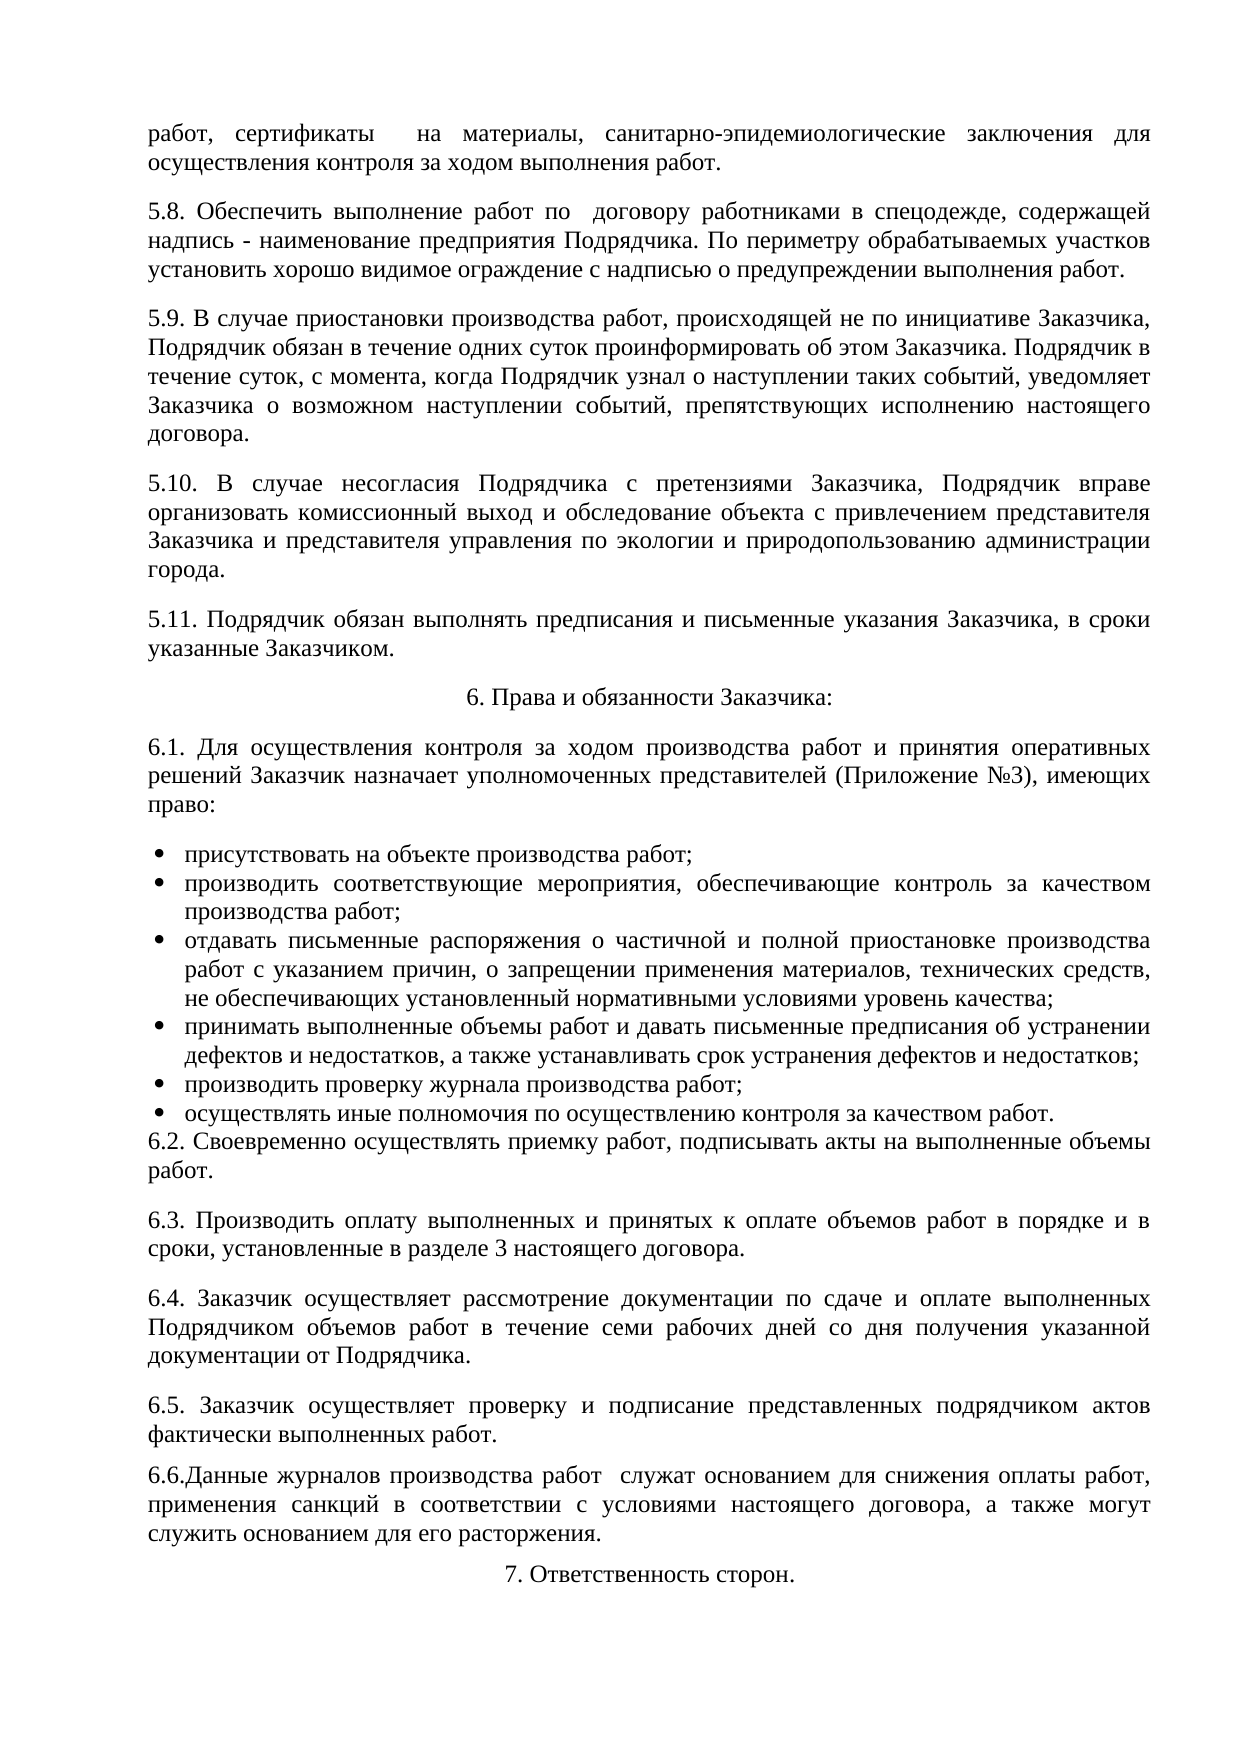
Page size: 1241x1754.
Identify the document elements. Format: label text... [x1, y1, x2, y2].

text 5.10. В случае несогласия Подрядчика с претензиями Заказчика, Подрядчик вправе организовать комиссионный выход и обследование объекта с привлечением представителя Заказчика и представителя управления по экологии и природопользованию администрации города. [148, 468, 1152, 583]
text 5.11. Подрядчик обязан выполнять предписания и письменные указания Заказчика, в сроки указанные Заказчиком. [148, 604, 1152, 661]
text 6.5. Заказчик осуществляет проверку и подписание представленных подрядчиком актов фактически выполненных работ. [148, 1390, 1152, 1448]
text 6.2. Своевременно осуществлять приемку работ, подписывать акты на выполненные объемы работ. [148, 1126, 1152, 1184]
list принимать выполненные объемы работ и давать письменные предписания об устранении дефектов и недостатков, а также устанавливать срок устранения дефектов и недостатков; [155, 1011, 1152, 1069]
text 6.4. Заказчик осуществляет рассмотрение документации по сдаче и оплате выполненных Подрядчиком объемов работ в течение семи рабочих дней со дня получения указанной документации от Подрядчика. [148, 1283, 1152, 1369]
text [148, 118, 1152, 176]
list осуществлять иные полномочия по осуществлению контроля за качеством работ. [155, 1098, 1152, 1126]
text 6.6.Данные журналов производства работ служат основанием для снижения оплаты работ, применения санкций в соответствии с условиями настоящего договора, а также могут служить основанием для его расторжения. [148, 1460, 1152, 1546]
text 6.1. Для осуществления контроля за ходом производства работ и принятия оперативных решений Заказчик назначает уполномоченных представителей (Приложение №3), имеющих право: [148, 732, 1152, 818]
text 5.8. Обеспечить выполнение работ по договору работниками в спецодежде, содержащей надпись - наименование предприятия Подрядчика. По периметру обрабатываемых участков установить хорошо видимое ограждение с надписью о предупреждении выполнения работ. [148, 196, 1152, 283]
list присутствовать на объекте производства работ; [155, 839, 1152, 868]
list производить проверку журнала производства работ; [155, 1069, 1152, 1098]
list производить соответствующие мероприятия, обеспечивающие контроль за качеством производства работ; [155, 868, 1152, 925]
text 7. Ответственность сторон. [148, 1559, 1152, 1588]
text 6.3. Производить оплату выполненных и принятых к оплате объемов работ в порядке и в сроки, установленные в разделе 3 настоящего договора. [148, 1205, 1152, 1262]
text 6. Права и обязанности Заказчика: [148, 682, 1152, 711]
list отдавать письменные распоряжения о частичной и полной приостановке производства работ с указанием причин, о запрещении применения материалов, технических средств, не обеспечивающих установленный нормативными условиями уровень качества; [155, 925, 1152, 1011]
text 5.9. В случае приостановки производства работ, происходящей не по инициативе Заказчика, Подрядчик обязан в течение одних суток проинформировать об этом Заказчика. Подрядчик в течение суток, с момента, когда Подрядчик узнал о наступлении таких событий, уведомляет Заказчика о возможном наступлении событий, препятствующих исполнению настоящего договора. [148, 303, 1152, 447]
